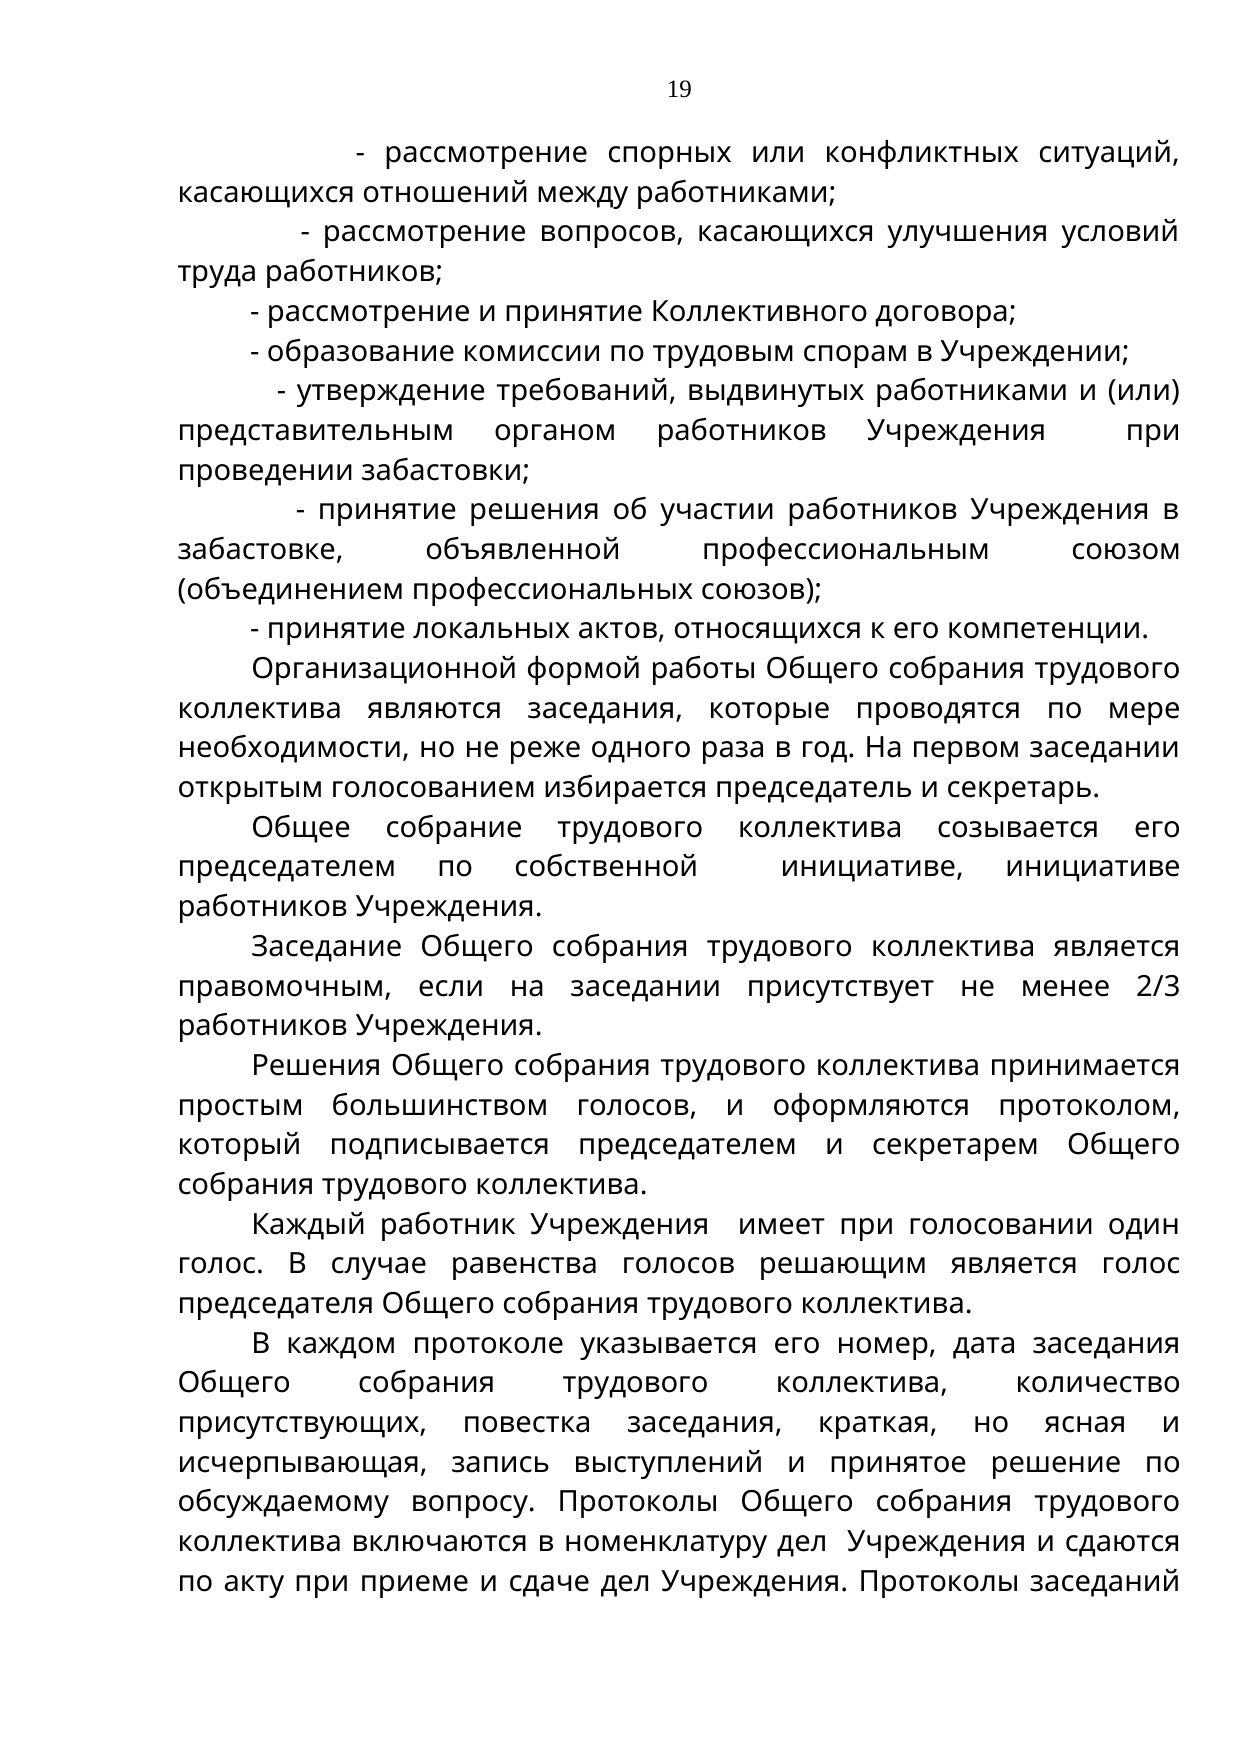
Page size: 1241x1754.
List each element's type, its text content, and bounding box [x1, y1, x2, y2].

text Каждый работник Учреждения имеет при голосовании один голос. В случае равенства голосов решающим является голос председателя Общего собрания трудового коллектива. [177, 1203, 1181, 1322]
text Общее собрание трудового коллектива созывается его председателем по собственной инициативе, инициативе работников Учреждения. [177, 806, 1181, 925]
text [177, 1322, 1181, 1600]
text - принятие решения об участии работников Учреждения в забастовке, объявленной профессиональным союзом (объединением профессиональных союзов); [177, 488, 1181, 608]
text Заседание Общего собрания трудового коллектива является правомочным, если на заседании присутствует не менее 2/3 работников Учреждения. [177, 925, 1181, 1044]
text - рассмотрение спорных или конфликтных ситуаций, касающихся отношений между работниками; [177, 131, 1181, 211]
text - принятие локальных актов, относящихся к его компетенции. [177, 608, 1181, 647]
text - рассмотрение вопросов, касающихся улучшения условий труда работников; [177, 211, 1181, 290]
text Решения Общего собрания трудового коллектива принимается простым большинством голосов, и оформляются протоколом, который подписывается председателем и секретарем Общего собрания трудового коллектива. [177, 1044, 1181, 1203]
text - утверждение требований, выдвинутых работниками и (или) представительным органом работников Учреждения при проведении забастовки; [177, 369, 1181, 488]
text - рассмотрение и принятие Коллективного договора; [177, 290, 1181, 330]
text Организационной формой работы Общего собрания трудового коллектива являются заседания, которые проводятся по мере необходимости, но не реже одного раза в год. На первом заседании открытым голосованием избирается председатель и секретарь. [177, 647, 1181, 806]
text - образование комиссии по трудовым спорам в Учреждении; [177, 330, 1181, 369]
